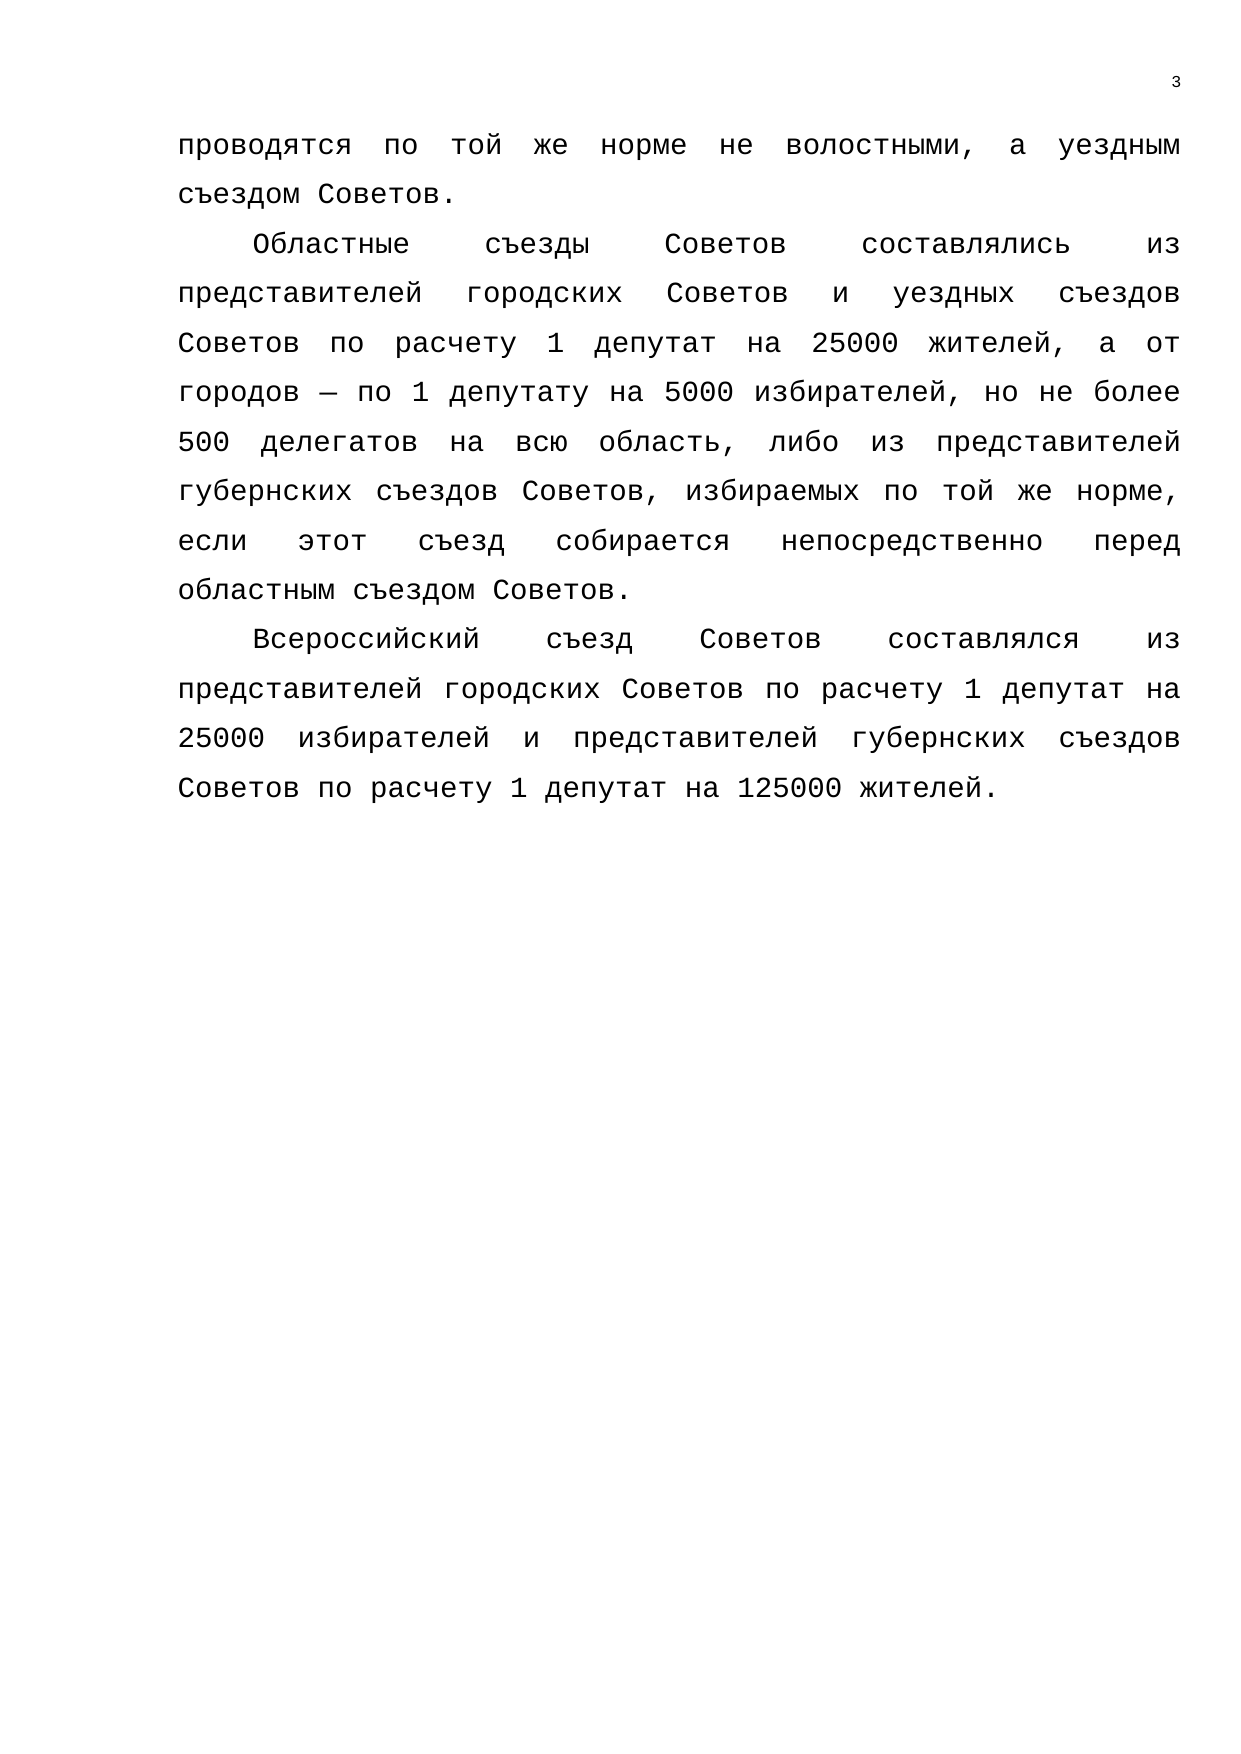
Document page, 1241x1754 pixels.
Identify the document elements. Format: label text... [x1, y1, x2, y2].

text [177, 130, 1181, 212]
text Всероссийский съезд Советов составлялся из представителей городских Советов по расчету 1 депутат на 25000 избирателей и представителей губернских съездов Советов по расчету 1 депутат на 125000 жителей. [177, 625, 1181, 806]
text Областные съезды Советов составлялись из представителей городских Советов и уездных съездов Советов по расчету 1 депутат на 25000 жителей, а от городов — по 1 депутату на 5000 избирателей, но не более 500 делегатов на всю область, либо из представителей губернских съездов Советов, избираемых по той же норме, если этот съезд собирается непосредственно перед областным съездом Советов. [177, 229, 1181, 608]
